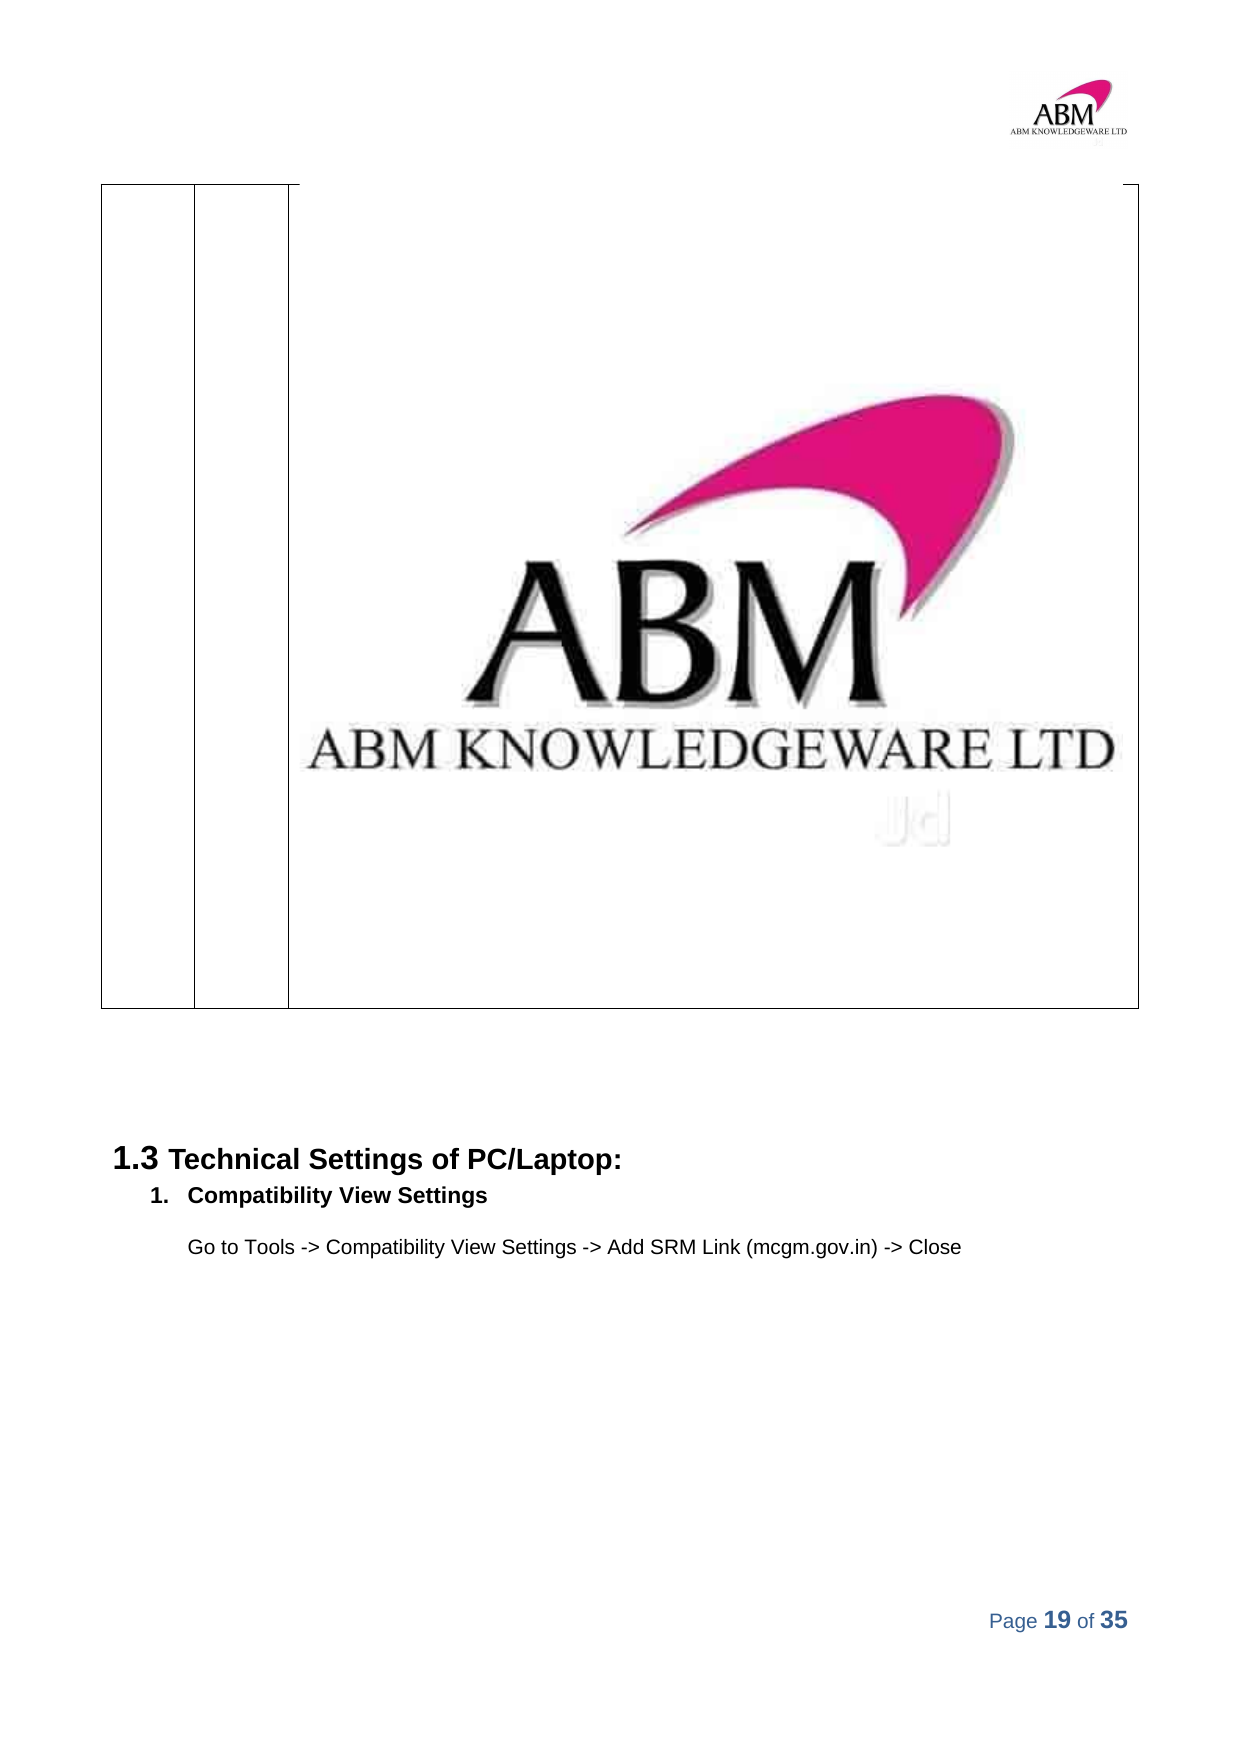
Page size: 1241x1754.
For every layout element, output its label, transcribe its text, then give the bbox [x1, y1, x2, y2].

picture [299, 184, 1123, 1008]
list Compatibility View Settings [150, 1182, 1128, 1209]
subtitle 1.3 Technical Settings of PC/Laptop: [112, 1138, 1128, 1176]
text Go to Tools -> Compatibility View Settings -> Add SRM Link (mcgm.gov.in) -> Close [187, 1235, 1128, 1259]
picture [1009, 71, 1128, 149]
